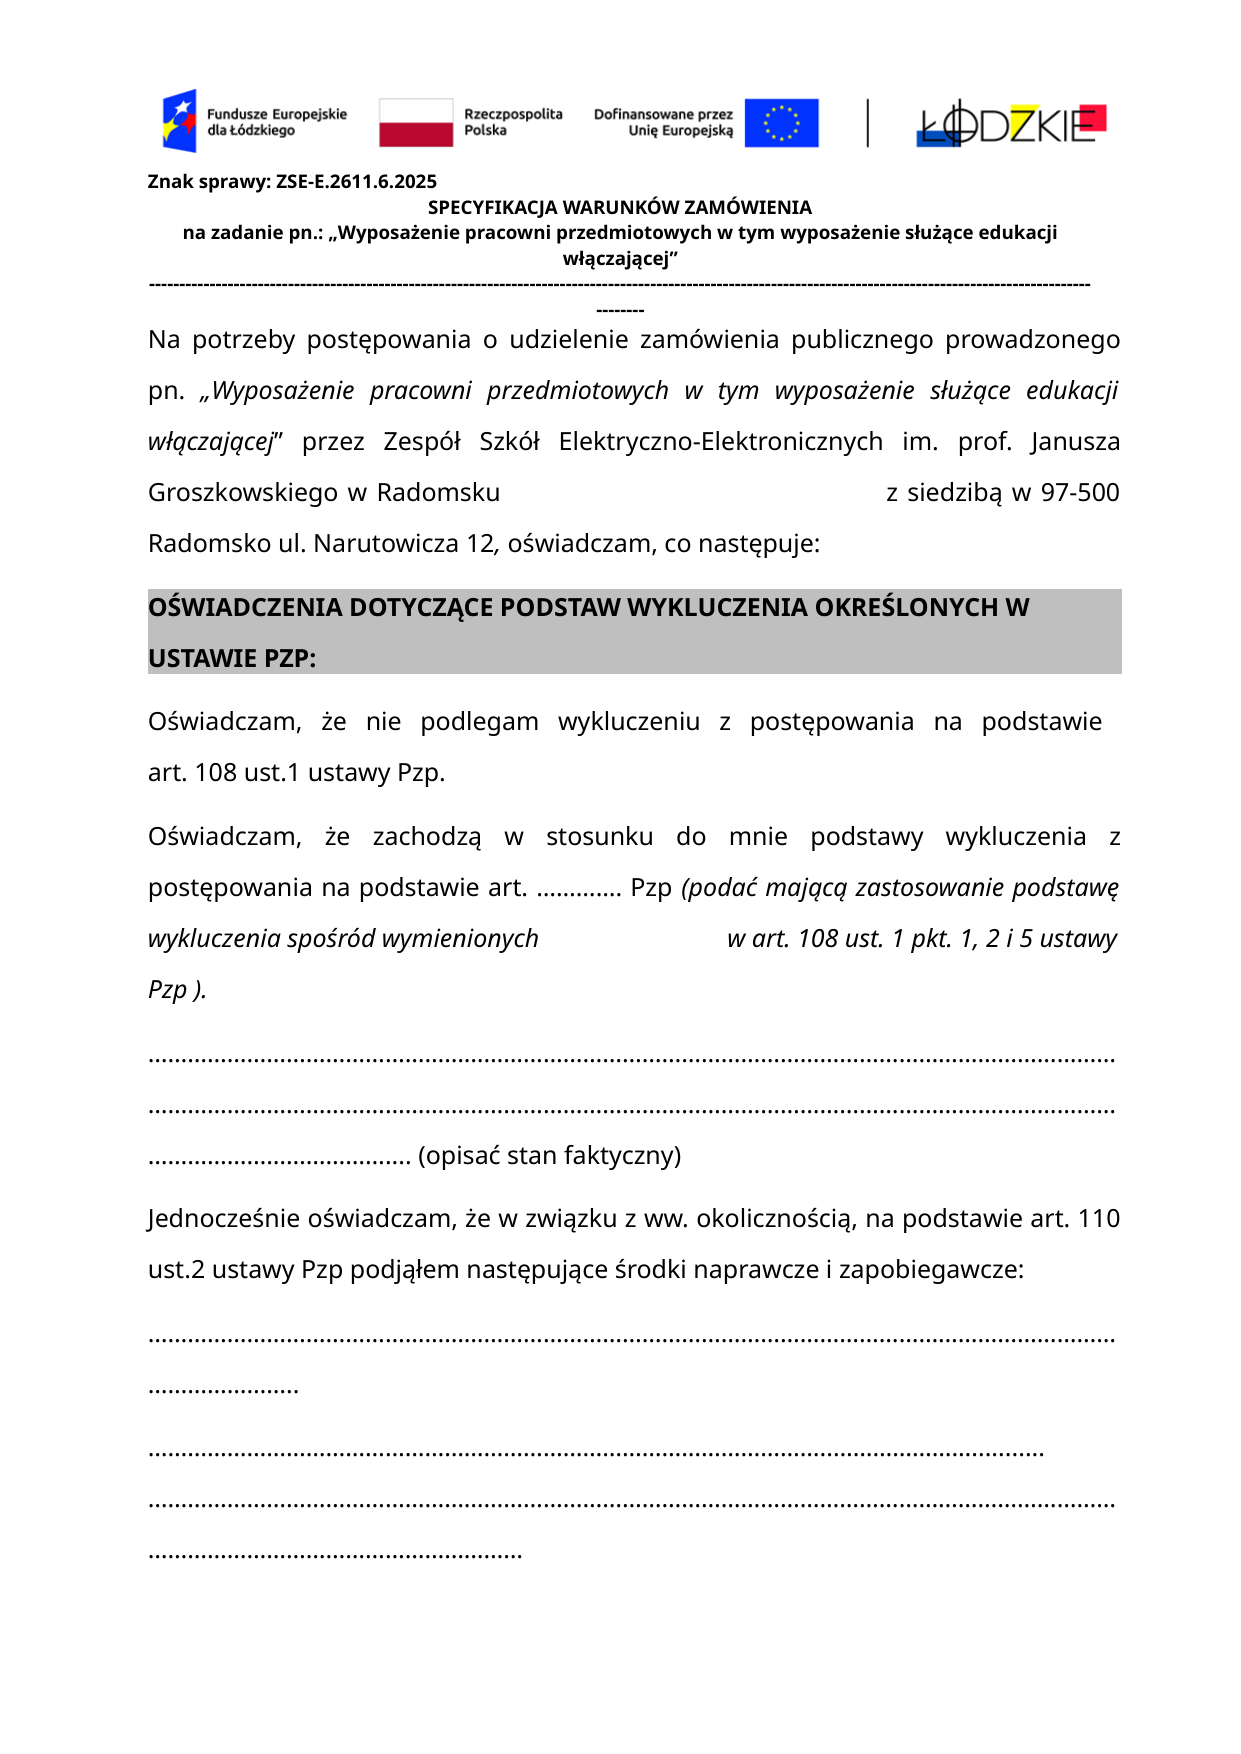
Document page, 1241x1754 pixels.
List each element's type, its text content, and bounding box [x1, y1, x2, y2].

text Oświadczam, że zachodzą w stosunku do mnie podstawy wykluczenia z postępowania na podstawie art. …………. Pzp (podać mającą zastosowanie podstawę wykluczenia spośród wymienionych w art. 108 ust. 1 pkt. 1, 2 i 5 ustawy Pzp ). [148, 819, 1122, 1006]
text Jednocześnie oświadczam, że w związku z ww. okolicznością, na podstawie art. 110 ust.2 ustawy Pzp podjąłem następujące środki naprawcze i zapobiegawcze: [148, 1201, 1122, 1286]
text Oświadczam, że nie podlegam wykluczeniu z postępowania na podstawie art. 108 ust.1 ustawy Pzp. [148, 704, 1122, 789]
text …………………………………………………………………………………………..…………………...........…………………………………………………………………………………………………………………………………………………………………………………… [148, 1430, 1122, 1566]
text OŚWIADCZENIA DOTYCZĄCE PODSTAW WYKLUCZENIA OKREŚLONYCH W USTAWIE PZP: [148, 589, 1122, 674]
subtitle Na potrzeby postępowania o udzielenie zamówienia publicznego prowadzonego pn. „Wyposażenie pracowni przedmiotowych w tym wyposażenie służące edukacji włączającej” przez Zespół Szkół Elektryczno-Elektronicznych im. prof. Janusza Groszkowskiego w Radomsku z siedzibą w 97-500 Radomsko ul. Narutowicza 12, oświadczam, co następuje: [148, 322, 1122, 560]
text …………………………………………………………………………………………………………………………………………………….. [148, 1316, 1122, 1401]
picture [147, 73, 1123, 169]
text …………………………………………………………………………………………………………………………………………………………………………………………………………………………………………………………………………………………………….... (opisać stan faktyczny) [148, 1035, 1122, 1171]
